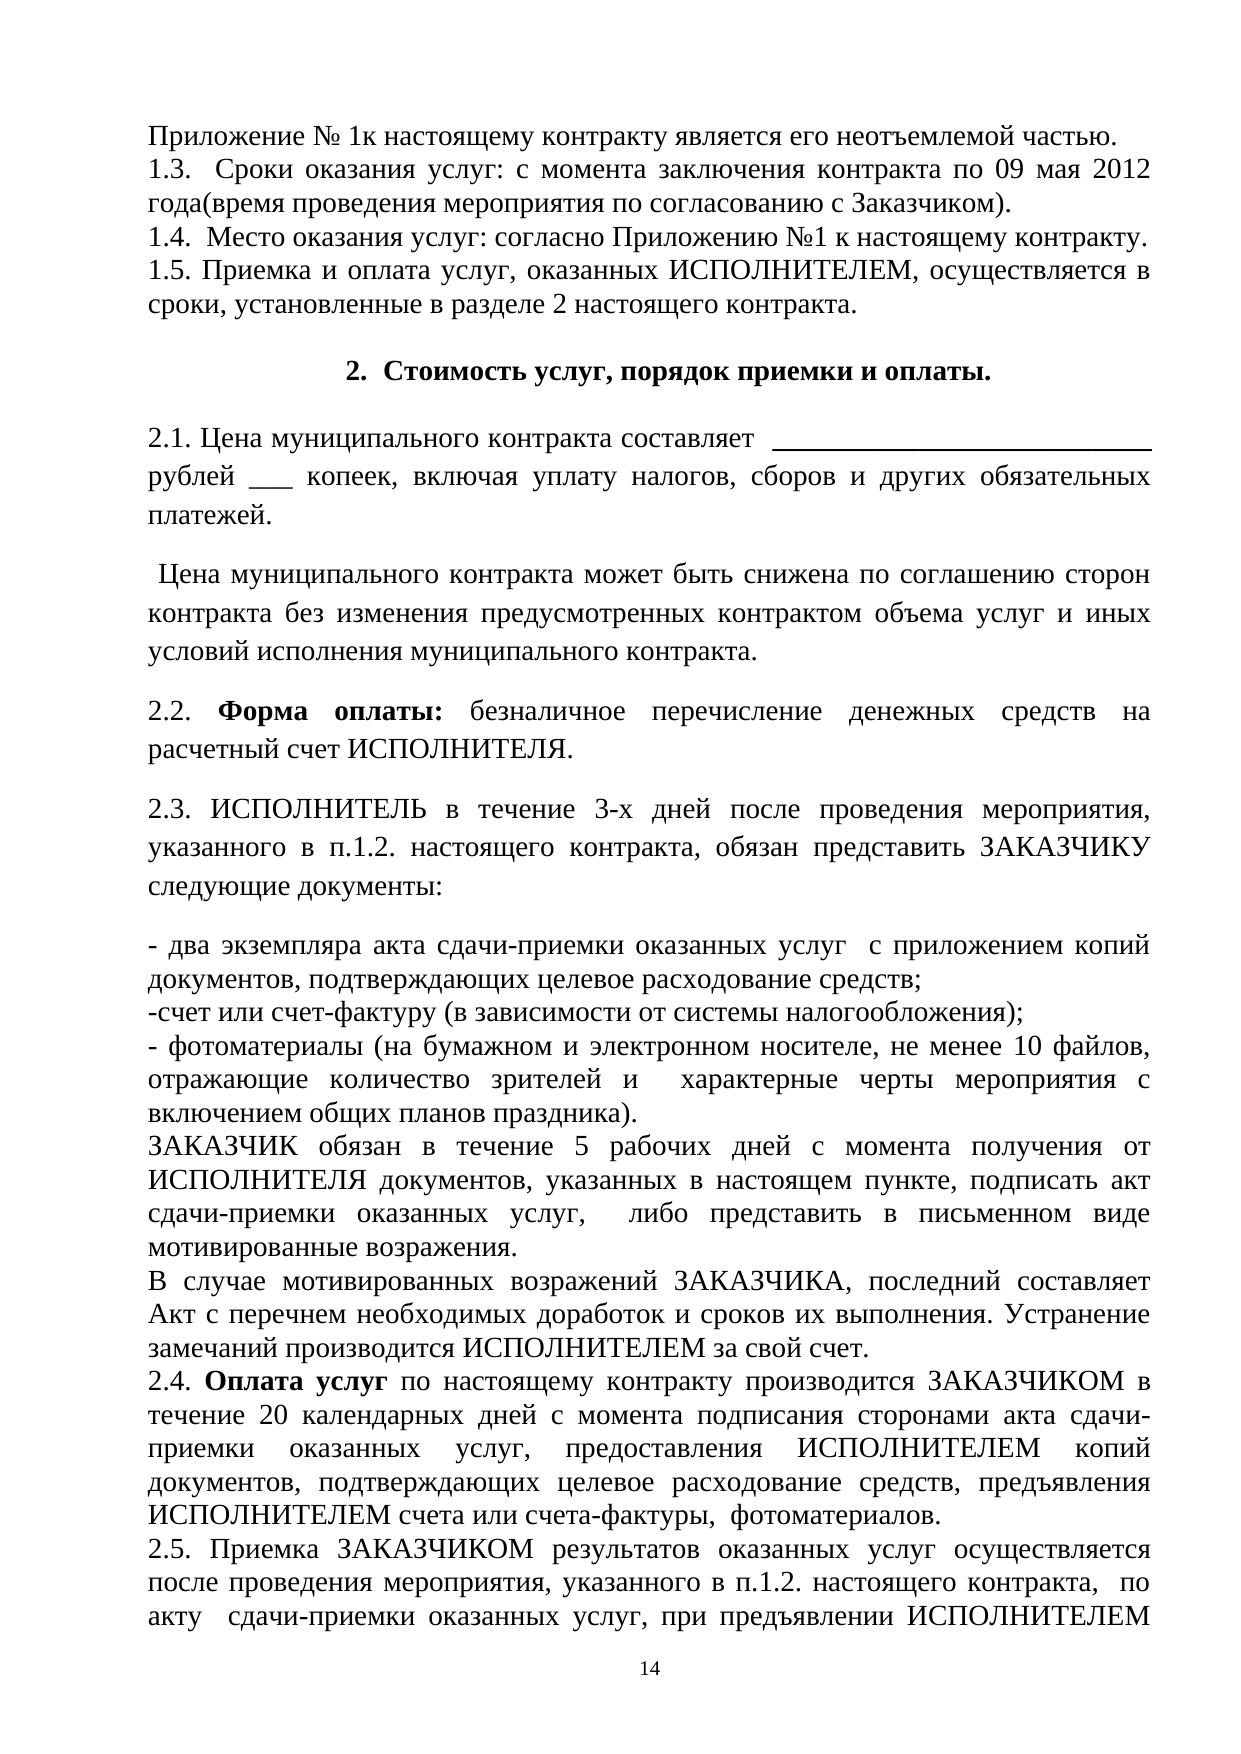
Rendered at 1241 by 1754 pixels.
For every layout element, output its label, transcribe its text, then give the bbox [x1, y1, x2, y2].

text -счет или счет-фактуру (в зависимости от системы налогообложения); [148, 994, 1152, 1028]
text 1.5. Приемка и оплата услуг, оказанных ИСПОЛНИТЕЛЕМ, осуществляется в сроки, установленные в разделе 2 настоящего контракта. [148, 252, 1152, 319]
text 2.1. Цена муниципального контракта составляет __________________________ рублей ___ копеек, включая уплату налогов, сборов и других обязательных платежей. [148, 420, 1152, 531]
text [148, 1531, 1152, 1632]
text - фотоматериалы (на бумажном и электронном носителе, не менее 10 файлов, отражающие количество зрителей и характерные черты мероприятия с включением общих планов праздника). [148, 1028, 1152, 1128]
text В случае мотивированных возражений ЗАКАЗЧИКА, последний составляет Акт с перечнем необходимых доработок и сроков их выполнения. Устранение замечаний производится ИСПОЛНИТЕЛЕМ за свой счет. [148, 1263, 1152, 1363]
text Цена муниципального контракта может быть снижена по соглашению сторон контракта без изменения предусмотренных контрактом объема услуг и иных условий исполнения муниципального контракта. [148, 556, 1152, 667]
text - два экземпляра акта сдачи-приемки оказанных услуг с приложением копий документов, подтверждающих целевое расходование средств; [148, 927, 1152, 994]
text 2.3. ИСПОЛНИТЕЛЬ в течение 3-х дней после проведения мероприятия, указанного в п.1.2. настоящего контракта, обязан представить ЗАКАЗЧИКУ следующие документы: [148, 791, 1152, 901]
text Приложение № 1к настоящему контракту является его неотъемлемой частью. [148, 118, 1152, 152]
text 1.3. Сроки оказания услуг: с момента заключения контракта по 09 мая 2012 года(время проведения мероприятия по согласованию с Заказчиком). [148, 152, 1152, 219]
text 2.4. Оплата услуг по настоящему контракту производится ЗАКАЗЧИКОМ в течение 20 календарных дней с момента подписания сторонами акта сдачи-приемки оказанных услуг, предоставления ИСПОЛНИТЕЛЕМ копий документов, подтверждающих целевое расходование средств, предъявления ИСПОЛНИТЕЛЕМ счета или счета-фактуры, фотоматериалов. [148, 1363, 1152, 1531]
text 1.4. Место оказания услуг: согласно Приложению №1 к настоящему контракту. [148, 219, 1152, 252]
text 2.2. Форма оплаты: безналичное перечисление денежных средств на расчетный счет ИСПОЛНИТЕЛЯ. [148, 693, 1152, 765]
list Стоимость услуг, порядок приемки и оплаты. [185, 353, 1152, 386]
text ЗАКАЗЧИК обязан в течение 5 рабочих дней с момента получения от ИСПОЛНИТЕЛЯ документов, указанных в настоящем пункте, подписать акт сдачи-приемки оказанных услуг, либо представить в письменном виде мотивированные возражения. [148, 1128, 1152, 1263]
